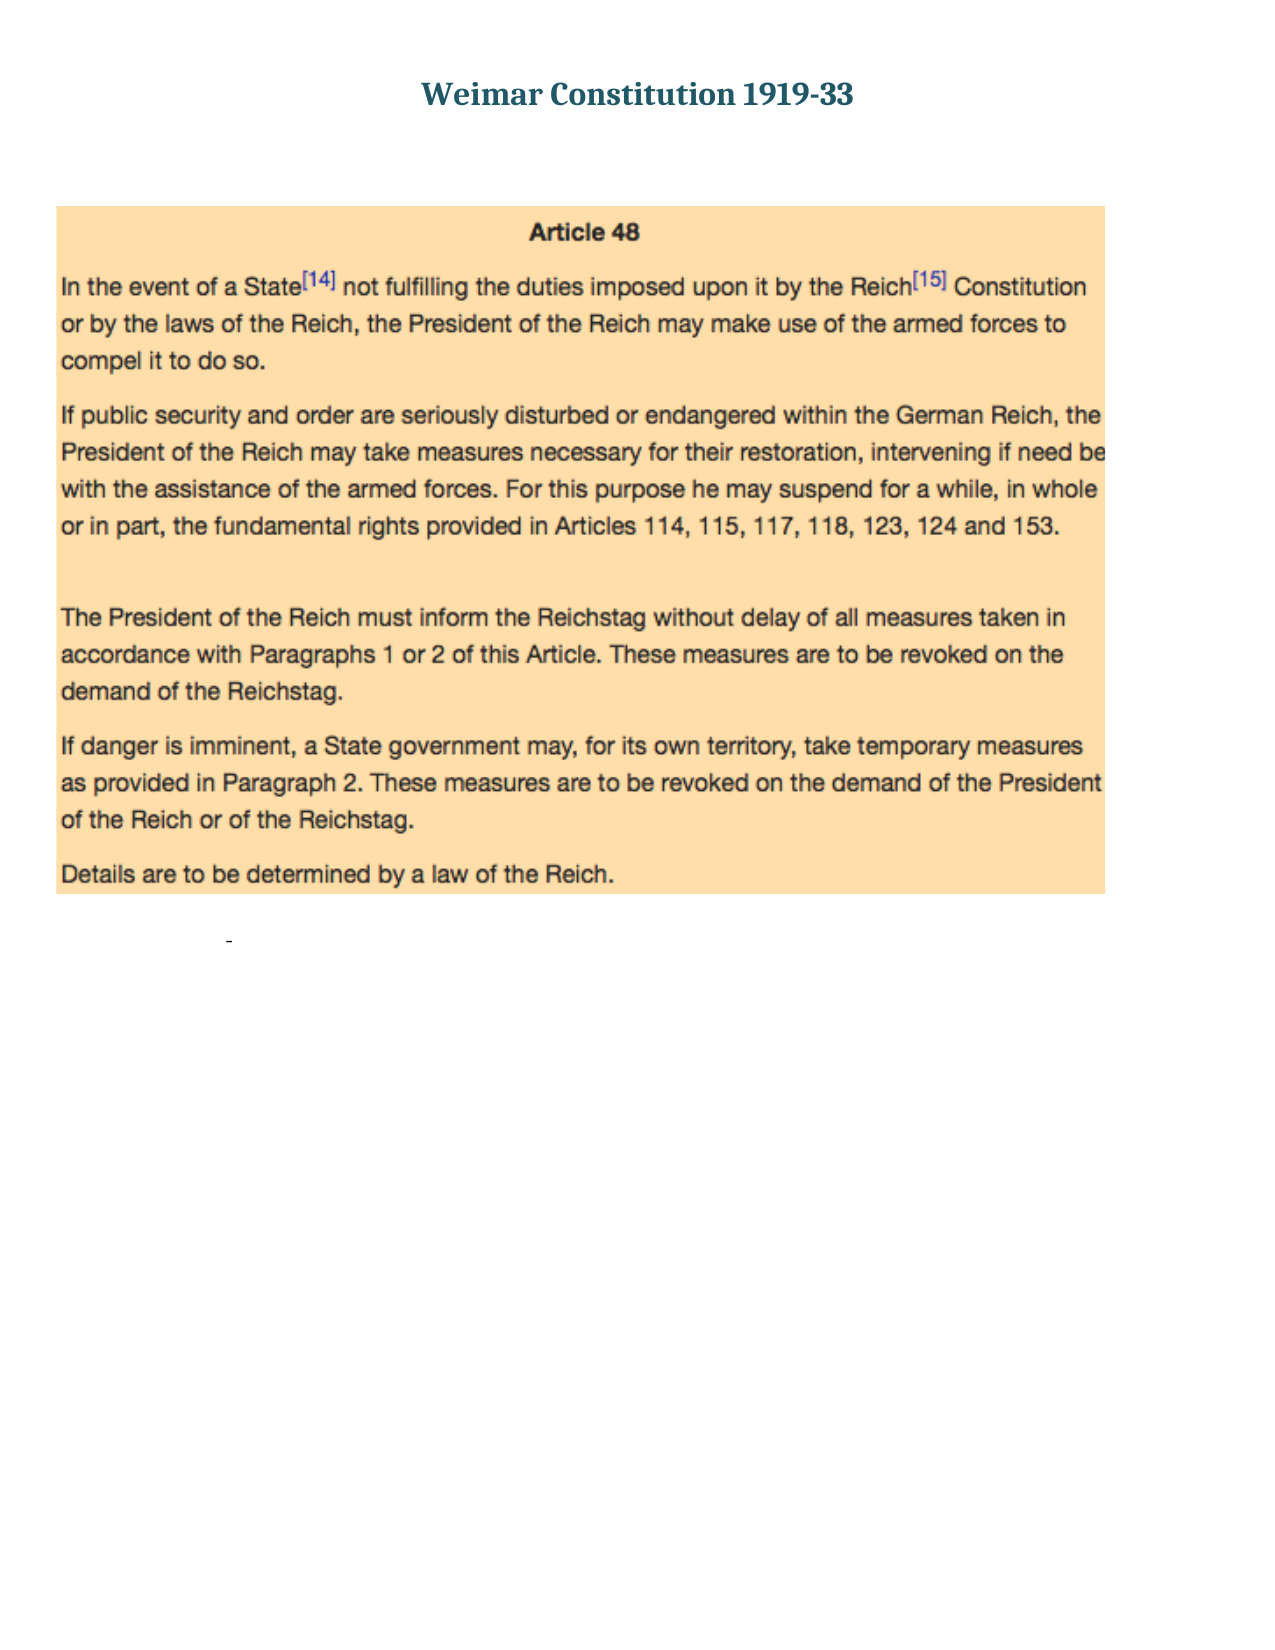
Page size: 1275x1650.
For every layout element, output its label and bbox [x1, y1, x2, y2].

picture [56, 206, 1106, 894]
